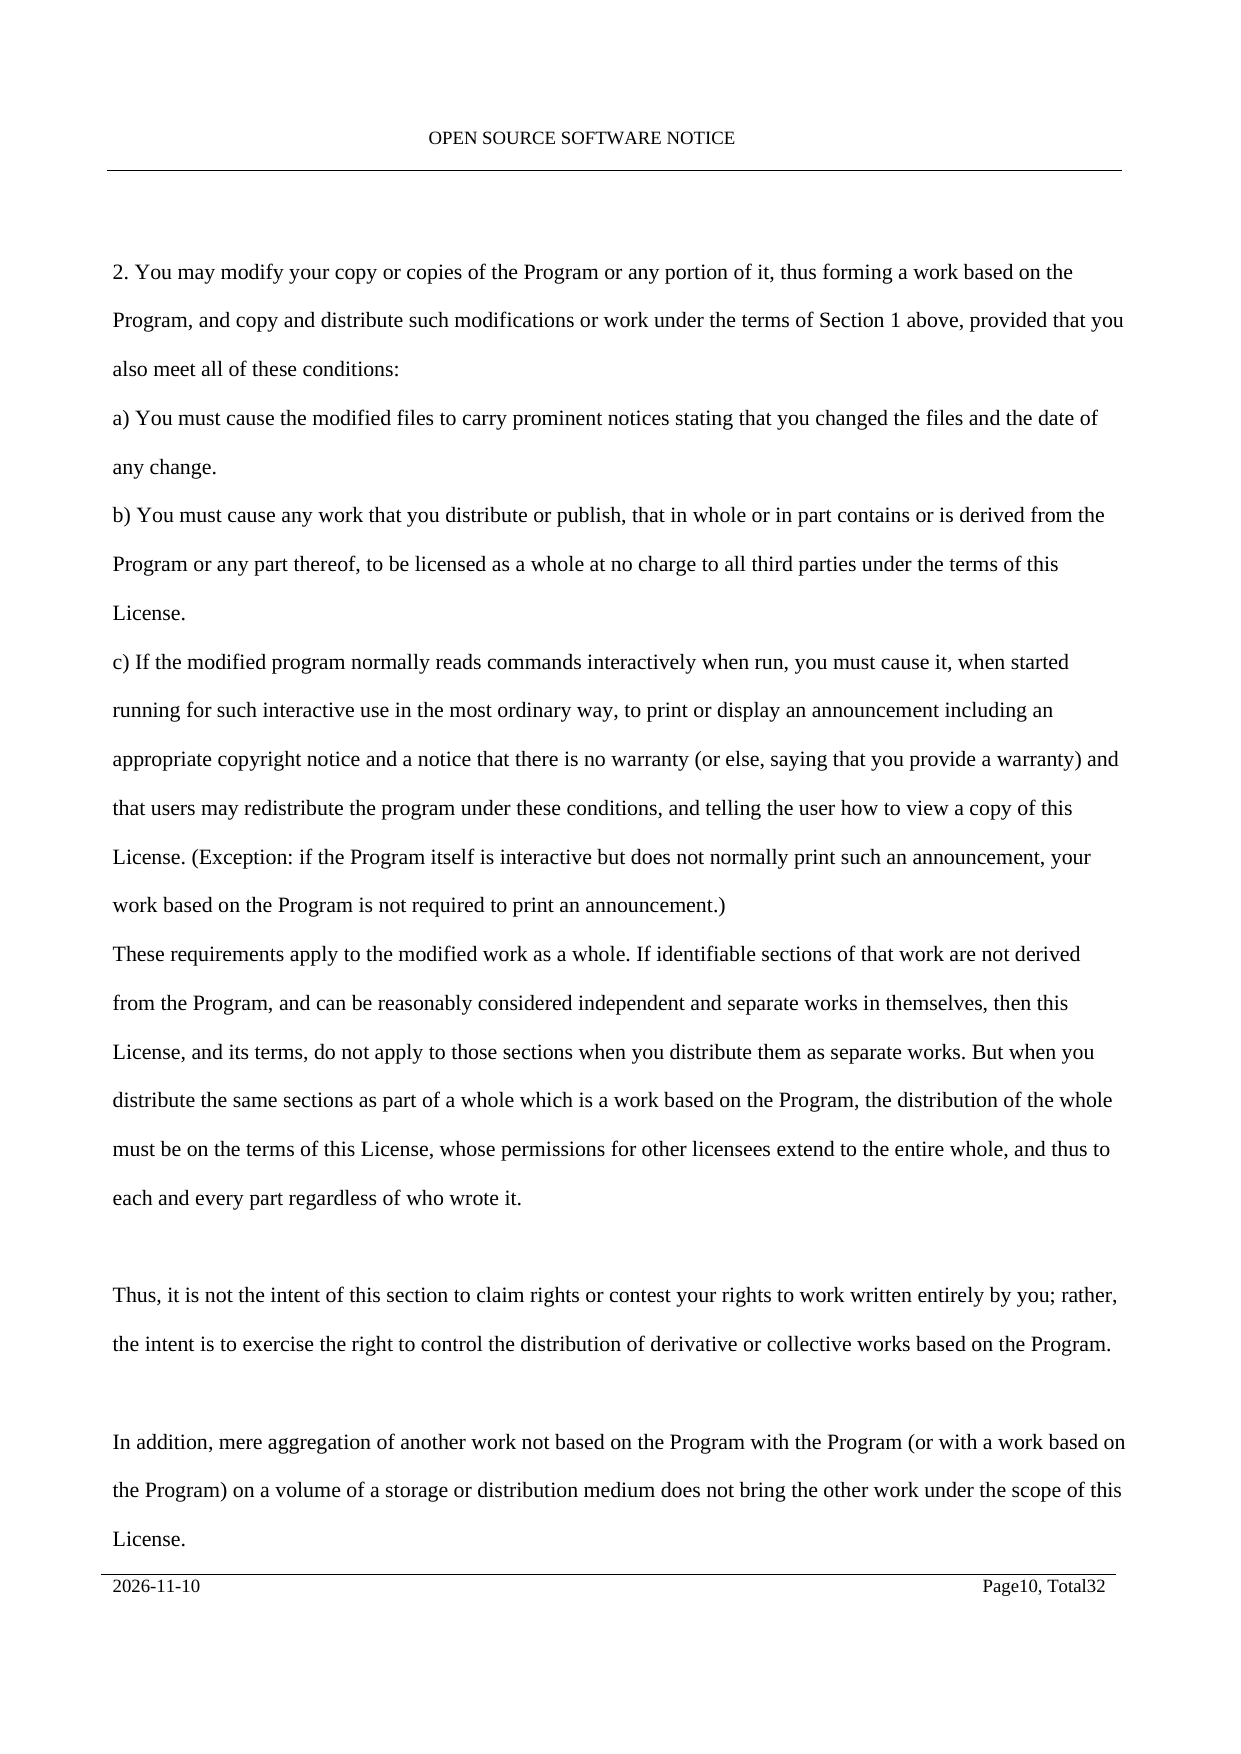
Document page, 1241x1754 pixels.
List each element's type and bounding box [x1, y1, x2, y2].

text [112, 206, 1128, 1555]
